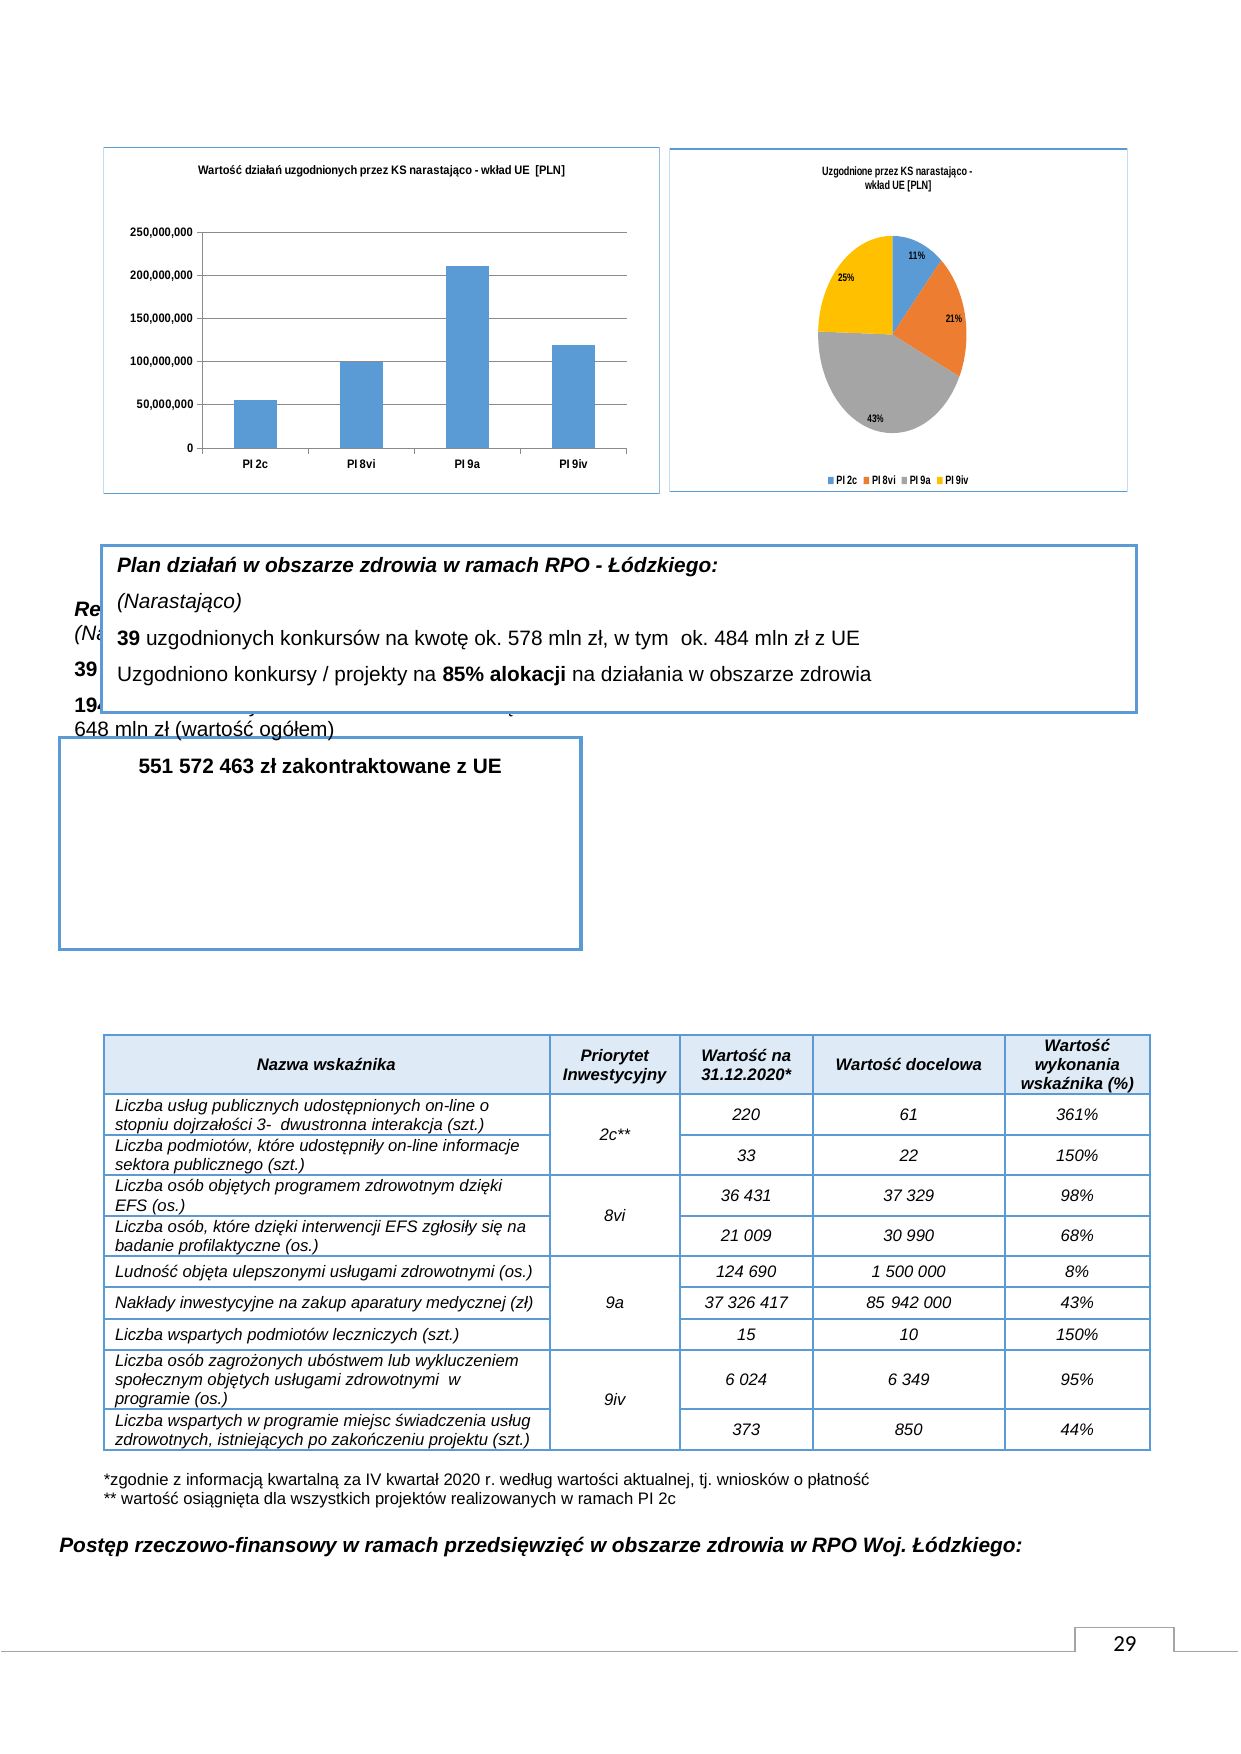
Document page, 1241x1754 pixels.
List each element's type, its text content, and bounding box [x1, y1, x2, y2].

table_cell Liczba osób zagrożonych ubóstwem lub wykluczeniem społecznym objętych usługami zdrowotnymi w programie (os.) [105, 1351, 549, 1408]
table_cell 44% [1006, 1410, 1149, 1449]
table_cell 6 024 [681, 1351, 812, 1408]
table_cell 150% [1006, 1320, 1149, 1349]
table_cell 6 349 [814, 1351, 1004, 1408]
table_cell 850 [814, 1410, 1004, 1449]
table_cell Ludność objęta ulepszonymi usługami zdrowotnymi (os.) [105, 1257, 549, 1286]
table_header Nazwa wskaźnika [105, 1036, 549, 1093]
table_cell 1 500 000 [814, 1257, 1004, 1286]
table_cell 95% [1006, 1351, 1149, 1408]
table_cell 2c** [551, 1095, 679, 1174]
table_cell 8% [1006, 1257, 1149, 1286]
text Postęp rzeczowo-finansowy w ramach przedsięwzięć w obszarze zdrowia w RPO Woj. Łódzkiego: [59, 1533, 1181, 1557]
table_cell 37 326 417 [681, 1288, 812, 1317]
table_cell 373 [681, 1410, 812, 1449]
table_cell 61 [814, 1095, 1004, 1134]
table_cell Nakłady inwestycyjne na zakup aparatury medycznej (zł) [105, 1288, 549, 1317]
table_cell 220 [681, 1095, 812, 1134]
table_cell Liczba usług publicznych udostępnionych on-line o stopniu dojrzałości 3- dwustronna interakcja (szt.) [105, 1095, 549, 1134]
table_header Wartość wykonania wskaźnika (%) [1006, 1036, 1149, 1093]
table_cell 15 [681, 1320, 812, 1349]
text ** wartość osiągnięta dla wszystkich projektów realizowanych w ramach PI 2c [103, 1489, 1181, 1508]
table_cell 21 009 [681, 1217, 812, 1255]
table_cell Liczba wspartych w programie miejsc świadczenia usług zdrowotnych, istniejących po zakończeniu projektu (szt.) [105, 1410, 549, 1449]
table_cell 36 431 [681, 1176, 812, 1214]
table_cell 8vi [551, 1176, 679, 1255]
table_cell 98% [1006, 1176, 1149, 1214]
table_cell Liczba wspartych podmiotów leczniczych (szt.) [105, 1320, 549, 1349]
table_cell 9a [551, 1257, 679, 1349]
table_cell 124 690 [681, 1257, 812, 1286]
table_cell Liczba osób objętych programem zdrowotnym dzięki EFS (os.) [105, 1176, 549, 1214]
table_header Wartość docelowa [814, 1036, 1004, 1093]
table_cell 43% [1006, 1288, 1149, 1317]
text *zgodnie z informacją kwartalną za IV kwartał 2020 r. według wartości aktualnej, tj. wniosków o płatność [103, 1470, 1181, 1489]
table_header Wartość na 31.12.2020* [681, 1036, 812, 1093]
table_cell 9iv [551, 1351, 679, 1449]
table_cell 10 [814, 1320, 1004, 1349]
table_cell 22 [814, 1136, 1004, 1174]
table_cell 85 942 000 [814, 1288, 1004, 1317]
table_cell 361% [1006, 1095, 1149, 1134]
table_header Priorytet Inwestycyjny [551, 1036, 679, 1093]
table_cell 150% [1006, 1136, 1149, 1174]
table_cell Liczba podmiotów, które udostępniły on-line informacje sektora publicznego (szt.) [105, 1136, 549, 1174]
table_cell 33 [681, 1136, 812, 1174]
table_cell 37 329 [814, 1176, 1004, 1214]
table_cell Liczba osób, które dzięki interwencji EFS zgłosiły się na badanie profilaktyczne (os.) [105, 1217, 549, 1255]
table_cell 30 990 [814, 1217, 1004, 1255]
table_cell 68% [1006, 1217, 1149, 1255]
